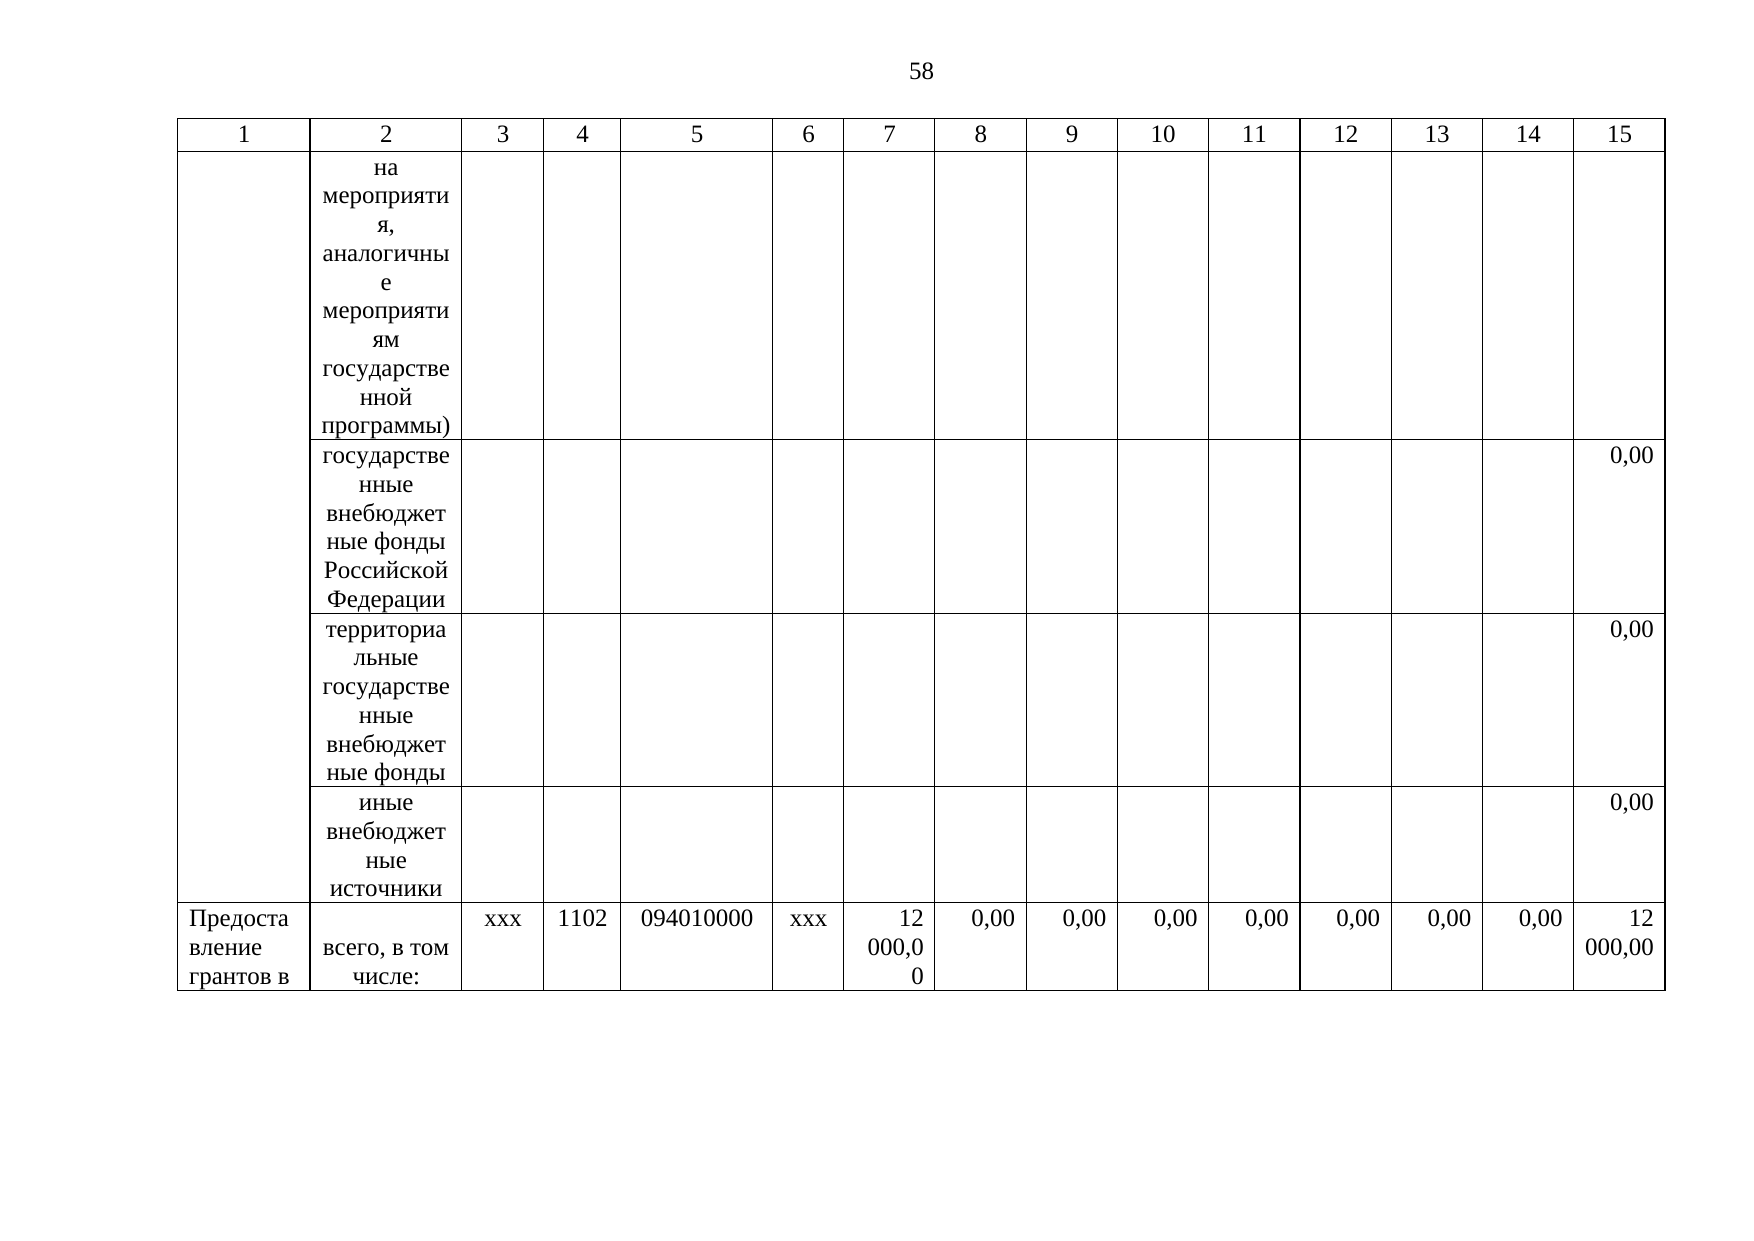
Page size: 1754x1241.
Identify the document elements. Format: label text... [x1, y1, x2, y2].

table_header 2 [311, 119, 461, 151]
table_header 13 [1392, 119, 1482, 151]
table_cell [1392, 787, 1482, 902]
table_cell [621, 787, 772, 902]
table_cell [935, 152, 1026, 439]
table_header 5 [621, 119, 772, 151]
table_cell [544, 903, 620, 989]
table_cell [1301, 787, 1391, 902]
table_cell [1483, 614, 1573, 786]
table_header 11 [1209, 119, 1299, 151]
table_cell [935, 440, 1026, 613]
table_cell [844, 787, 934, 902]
table_header 7 [844, 119, 934, 151]
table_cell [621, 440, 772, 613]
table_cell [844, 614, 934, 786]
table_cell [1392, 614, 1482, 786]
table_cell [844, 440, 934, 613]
table_header 12 [1301, 119, 1391, 151]
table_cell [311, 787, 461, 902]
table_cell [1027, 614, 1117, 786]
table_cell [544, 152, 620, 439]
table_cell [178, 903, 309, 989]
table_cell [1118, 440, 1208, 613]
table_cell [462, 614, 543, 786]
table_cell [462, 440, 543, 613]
table_header 8 [935, 119, 1026, 151]
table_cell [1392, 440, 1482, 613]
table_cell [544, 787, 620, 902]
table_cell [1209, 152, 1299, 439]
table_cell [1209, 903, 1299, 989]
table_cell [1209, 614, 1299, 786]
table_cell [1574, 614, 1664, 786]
table_header 9 [1027, 119, 1117, 151]
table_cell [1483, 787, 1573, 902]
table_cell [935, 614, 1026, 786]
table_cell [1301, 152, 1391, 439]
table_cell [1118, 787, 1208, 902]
table_header 14 [1483, 119, 1573, 151]
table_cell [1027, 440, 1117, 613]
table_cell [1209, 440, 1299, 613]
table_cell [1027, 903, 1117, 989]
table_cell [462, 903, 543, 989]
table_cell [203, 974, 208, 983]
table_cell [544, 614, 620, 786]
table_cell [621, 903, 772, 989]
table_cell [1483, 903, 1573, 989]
table_header 4 [544, 119, 620, 151]
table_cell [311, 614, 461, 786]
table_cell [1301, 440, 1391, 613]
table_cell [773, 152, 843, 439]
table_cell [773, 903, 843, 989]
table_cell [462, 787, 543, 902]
table_header 1 [178, 119, 309, 151]
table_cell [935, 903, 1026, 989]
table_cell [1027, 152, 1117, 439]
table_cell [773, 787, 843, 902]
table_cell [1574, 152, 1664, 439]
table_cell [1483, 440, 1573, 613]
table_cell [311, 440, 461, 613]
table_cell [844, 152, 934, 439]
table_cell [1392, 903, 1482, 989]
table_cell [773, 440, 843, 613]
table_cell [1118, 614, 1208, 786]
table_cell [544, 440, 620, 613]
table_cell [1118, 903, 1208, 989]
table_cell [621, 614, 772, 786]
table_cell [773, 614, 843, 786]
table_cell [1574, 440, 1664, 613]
table_header 3 [462, 119, 543, 151]
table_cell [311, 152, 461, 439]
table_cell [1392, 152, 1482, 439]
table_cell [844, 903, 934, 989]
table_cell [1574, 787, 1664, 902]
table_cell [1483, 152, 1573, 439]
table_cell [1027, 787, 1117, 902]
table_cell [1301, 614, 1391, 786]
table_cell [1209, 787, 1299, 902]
table_header 10 [1118, 119, 1208, 151]
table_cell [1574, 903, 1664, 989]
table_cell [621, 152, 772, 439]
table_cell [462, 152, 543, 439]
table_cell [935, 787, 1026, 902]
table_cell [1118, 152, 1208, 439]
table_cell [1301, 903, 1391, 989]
table_header 6 [773, 119, 843, 151]
table_header 15 [1574, 119, 1664, 151]
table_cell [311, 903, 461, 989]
